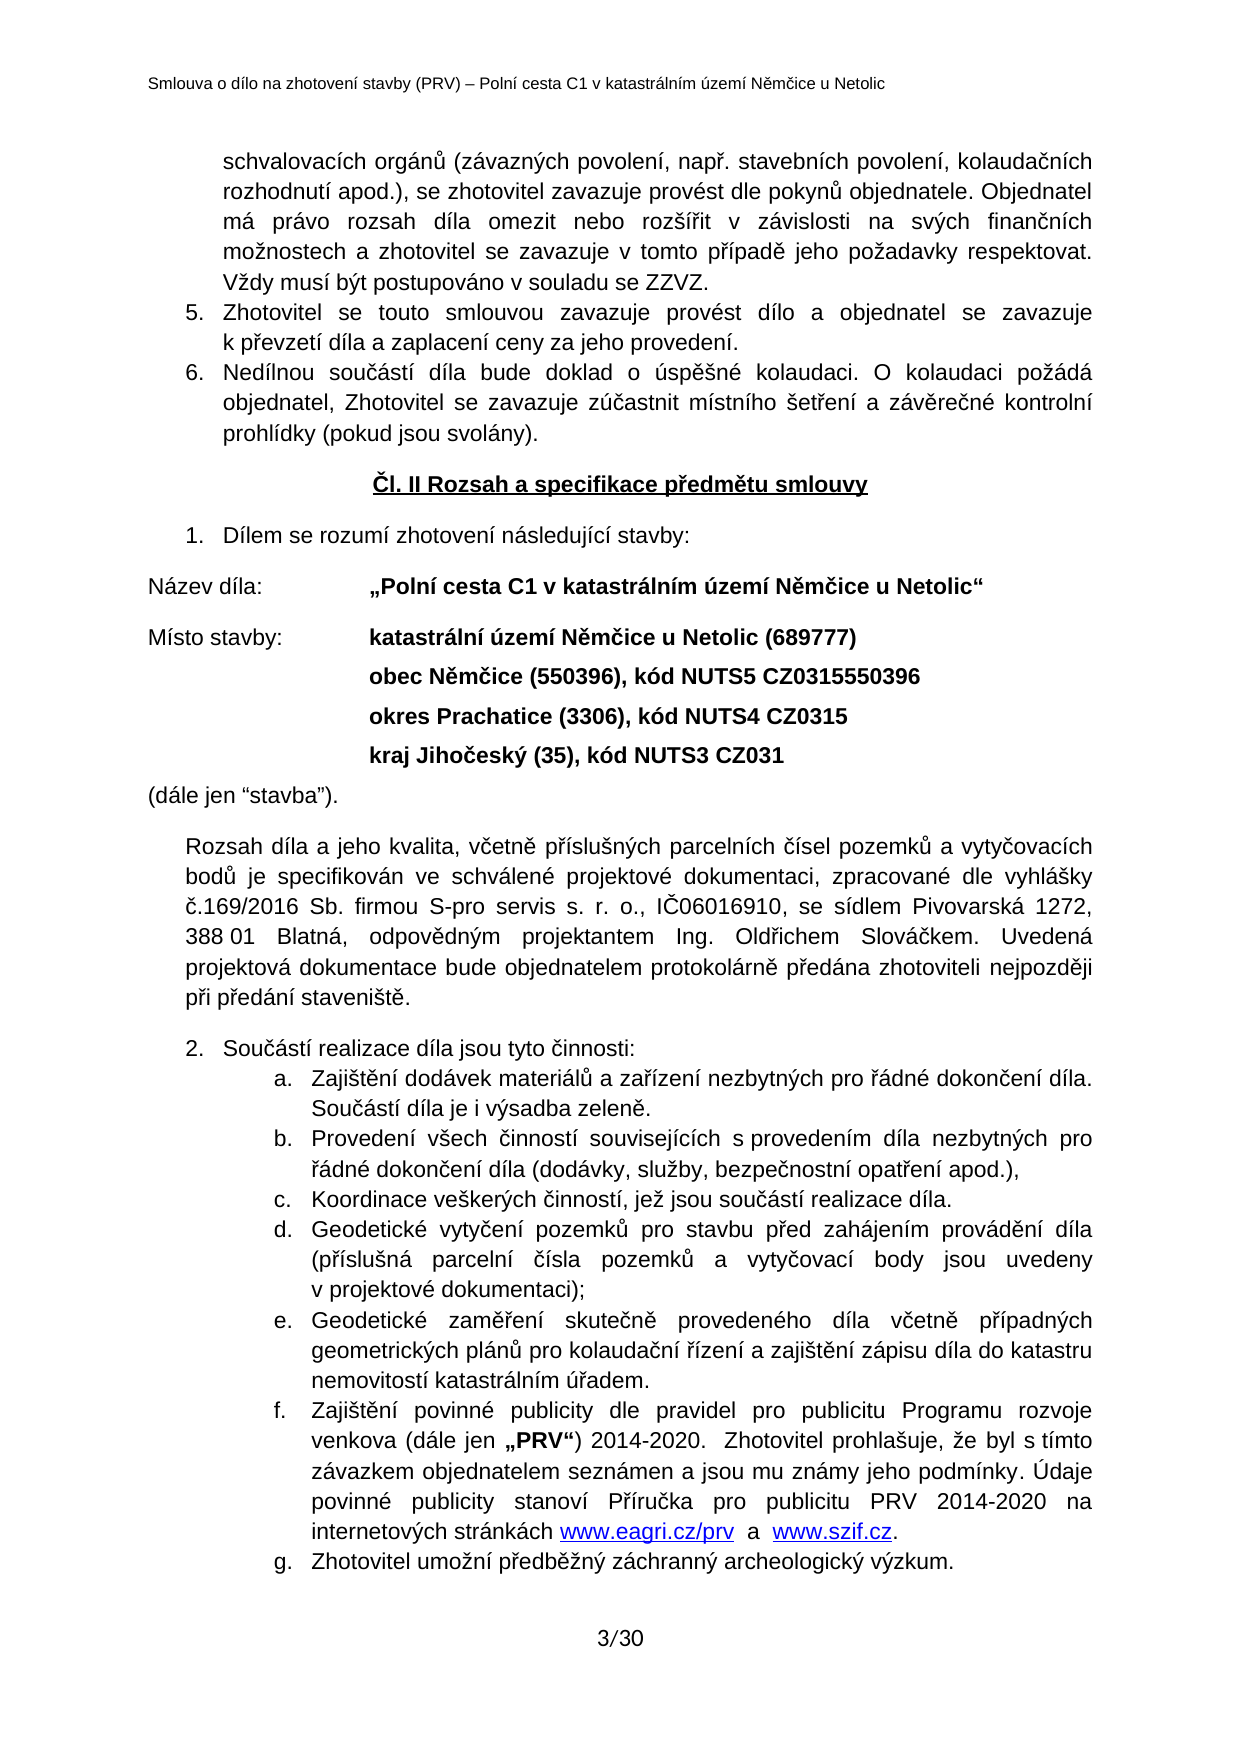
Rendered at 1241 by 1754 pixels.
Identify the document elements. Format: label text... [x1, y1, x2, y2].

list Nedílnou součástí díla bude doklad o úspěšné kolaudaci. O kolaudaci požádá objednatel, Zhotovitel se zavazuje zúčastnit místního šetření a závěrečné kontrolní prohlídky (pokud jsou svolány). [185, 359, 1093, 446]
text (dále jen “stavba”). [148, 782, 1093, 808]
list Zajištění dodávek materiálů a zařízení nezbytných pro řádné dokončení díla. Součástí díla je i výsadba zeleně. [274, 1065, 1093, 1121]
text obec Němčice (550396), kód NUTS5 CZ0315550396 [148, 663, 1093, 689]
list Součástí realizace díla jsou tyto činnosti: [185, 1035, 1093, 1061]
list Geodetické zaměření skutečně provedeného díla včetně případných geometrických plánů pro kolaudační řízení a zajištění zápisu díla do katastru nemovitostí katastrálním úřadem. [274, 1307, 1093, 1393]
text okres Prachatice (3306), kód NUTS4 CZ0315 [148, 703, 1093, 729]
list Zajištění povinné publicity dle pravidel pro publicitu Programu rozvoje venkova (dále jen „PRV“) 2014-2020. Zhotovitel prohlašuje, že byl s tímto závazkem objednatelem seznámen a jsou mu známy jeho podmínky. Údaje povinné publicity stanoví Příručka pro publicitu PRV 2014-2020 na internetových stránkách www.eagri.cz/prv a www.szif.cz. [274, 1397, 1093, 1544]
text Název díla: „Polní cesta C1 v katastrálním území Němčice u Netolic“ [148, 573, 1093, 599]
list Zhotovitel se touto smlouvou zavazuje provést dílo a objednatel se zavazuje k převzetí díla a zaplacení ceny za jeho provedení. [185, 299, 1093, 355]
list Zhotovitel umožní předběžný záchranný archeologický výzkum. [274, 1548, 1093, 1574]
text kraj Jihočeský (35), kód NUTS3 CZ031 [148, 742, 1093, 768]
list Koordinace veškerých činností, jež jsou součástí realizace díla. [274, 1186, 1093, 1212]
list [185, 148, 1093, 295]
list Dílem se rozumí zhotovení následující stavby: [185, 522, 1093, 548]
text Místo stavby: katastrální území Němčice u Netolic (689777) [148, 624, 1093, 650]
text Rozsah díla a jeho kvalita, včetně příslušných parcelních čísel pozemků a vytyčovacích bodů je specifikován ve schválené projektové dokumentaci, zpracované dle vyhlášky č.169/2016 Sb. firmou S-pro servis s. r. o., IČ06016910, se sídlem Pivovarská 1272, 388 01 Blatná, odpovědným projektantem Ing. Oldřichem Slováčkem. Uvedená projektová dokumentace bude objednatelem protokolárně předána zhotoviteli nejpozději při předání staveniště. [185, 833, 1093, 1010]
list Provedení všech činností souvisejících s provedením díla nezbytných pro řádné dokončení díla (dodávky, služby, bezpečnostní opatření apod.), [274, 1125, 1093, 1182]
text Čl. II Rozsah a specifikace předmětu smlouvy [148, 471, 1093, 497]
list Geodetické vytyčení pozemků pro stavbu před zahájením provádění díla (příslušná parcelní čísla pozemků a vytyčovací body jsou uvedeny v projektové dokumentaci); [274, 1216, 1093, 1303]
